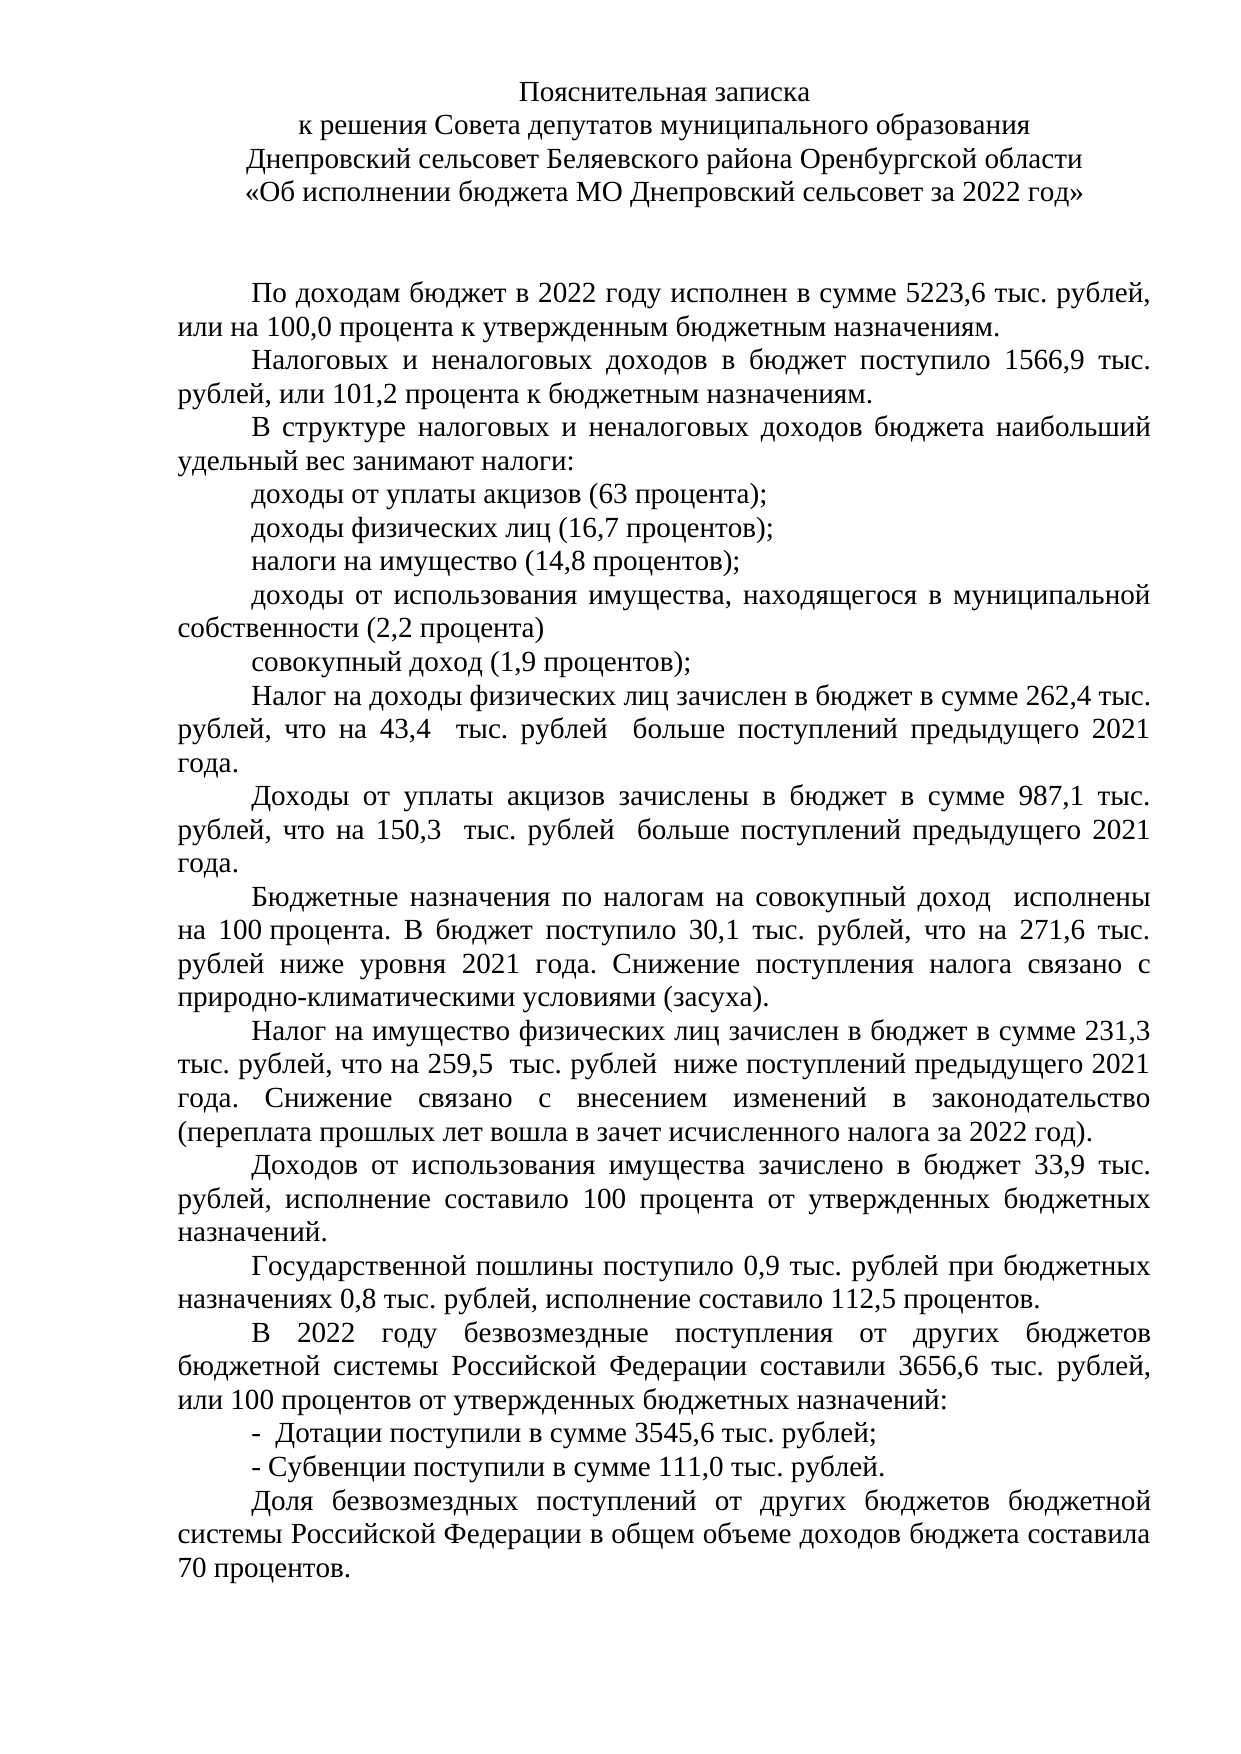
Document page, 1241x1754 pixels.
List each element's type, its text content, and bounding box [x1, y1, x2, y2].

text Налог на доходы физических лиц зачислен в бюджет в сумме 262,4 тыс. рублей, что на 43,4 тыс. рублей больше поступлений предыдущего 2021 года. [177, 678, 1152, 778]
text Налог на имущество физических лиц зачислен в бюджет в сумме 231,3 тыс. рублей, что на 259,5 тыс. рублей ниже поступлений предыдущего 2021 года. Снижение связано с внесением изменений в законодательство (переплата прошлых лет вошла в зачет исчисленного налога за 2022 год). [177, 1013, 1152, 1147]
text доходы физических лиц (16,7 процентов); [177, 510, 1152, 543]
text доходы от использования имущества, находящегося в муниципальной собственности (2,2 процента) [177, 577, 1152, 644]
text доходы от уплаты акцизов (63 процента); [177, 476, 1152, 510]
text налоги на имущество (14,8 процентов); [177, 543, 1152, 577]
text Доходы от уплаты акцизов зачислены в бюджет в сумме 987,1 тыс. рублей, что на 150,3 тыс. рублей больше поступлений предыдущего 2021 года. [177, 778, 1152, 879]
text Налоговых и неналоговых доходов в бюджет поступило 1566,9 тыс. рублей, или 101,2 процента к бюджетным назначениям. [177, 342, 1152, 409]
text В структуре налоговых и неналоговых доходов бюджета наибольший удельный вес занимают налоги: [177, 409, 1152, 476]
text В 2022 году безвозмездные поступления от других бюджетов бюджетной системы Российской Федерации составили 3656,6 тыс. рублей, или 100 процентов от утвержденных бюджетных назначений: [177, 1315, 1152, 1416]
text совокупный доход (1,9 процентов); [177, 644, 1152, 678]
text По доходам бюджет в 2022 году исполнен в сумме 5223,6 тыс. рублей, или на 100,0 процента к утвержденным бюджетным назначениям. [177, 275, 1152, 342]
text Доля безвозмездных поступлений от других бюджетов бюджетной системы Российской Федерации в общем объеме доходов бюджета составила 70 процентов. [177, 1483, 1152, 1583]
text Днепровский сельсовет Беляевского района Оренбургской области [177, 141, 1152, 174]
text Государственной пошлины поступило 0,9 тыс. рублей при бюджетных назначениях 0,8 тыс. рублей, исполнение составило 112,5 процентов. [177, 1248, 1152, 1315]
text Доходов от использования имущества зачислено в бюджет 33,9 тыс. рублей, исполнение составило 100 процента от утвержденных бюджетных назначений. [177, 1147, 1152, 1248]
text к решения Совета депутатов муниципального образования [177, 107, 1152, 141]
text Бюджетные назначения по налогам на совокупный доход исполнены на 100 процента. В бюджет поступило 30,1 тыс. рублей, что на 271,6 тыс. рублей ниже уровня 2021 года. Снижение поступления налога связано с природно-климатическими условиями (засуха). [177, 879, 1152, 1013]
text - Субвенции поступили в сумме 111,0 тыс. рублей. [177, 1449, 1152, 1483]
text Пояснительная записка [177, 74, 1152, 107]
text - Дотации поступили в сумме 3545,6 тыс. рублей; [177, 1416, 1152, 1449]
text «Об исполнении бюджета МО Днепровский сельсовет за 2022 год» [177, 174, 1152, 208]
